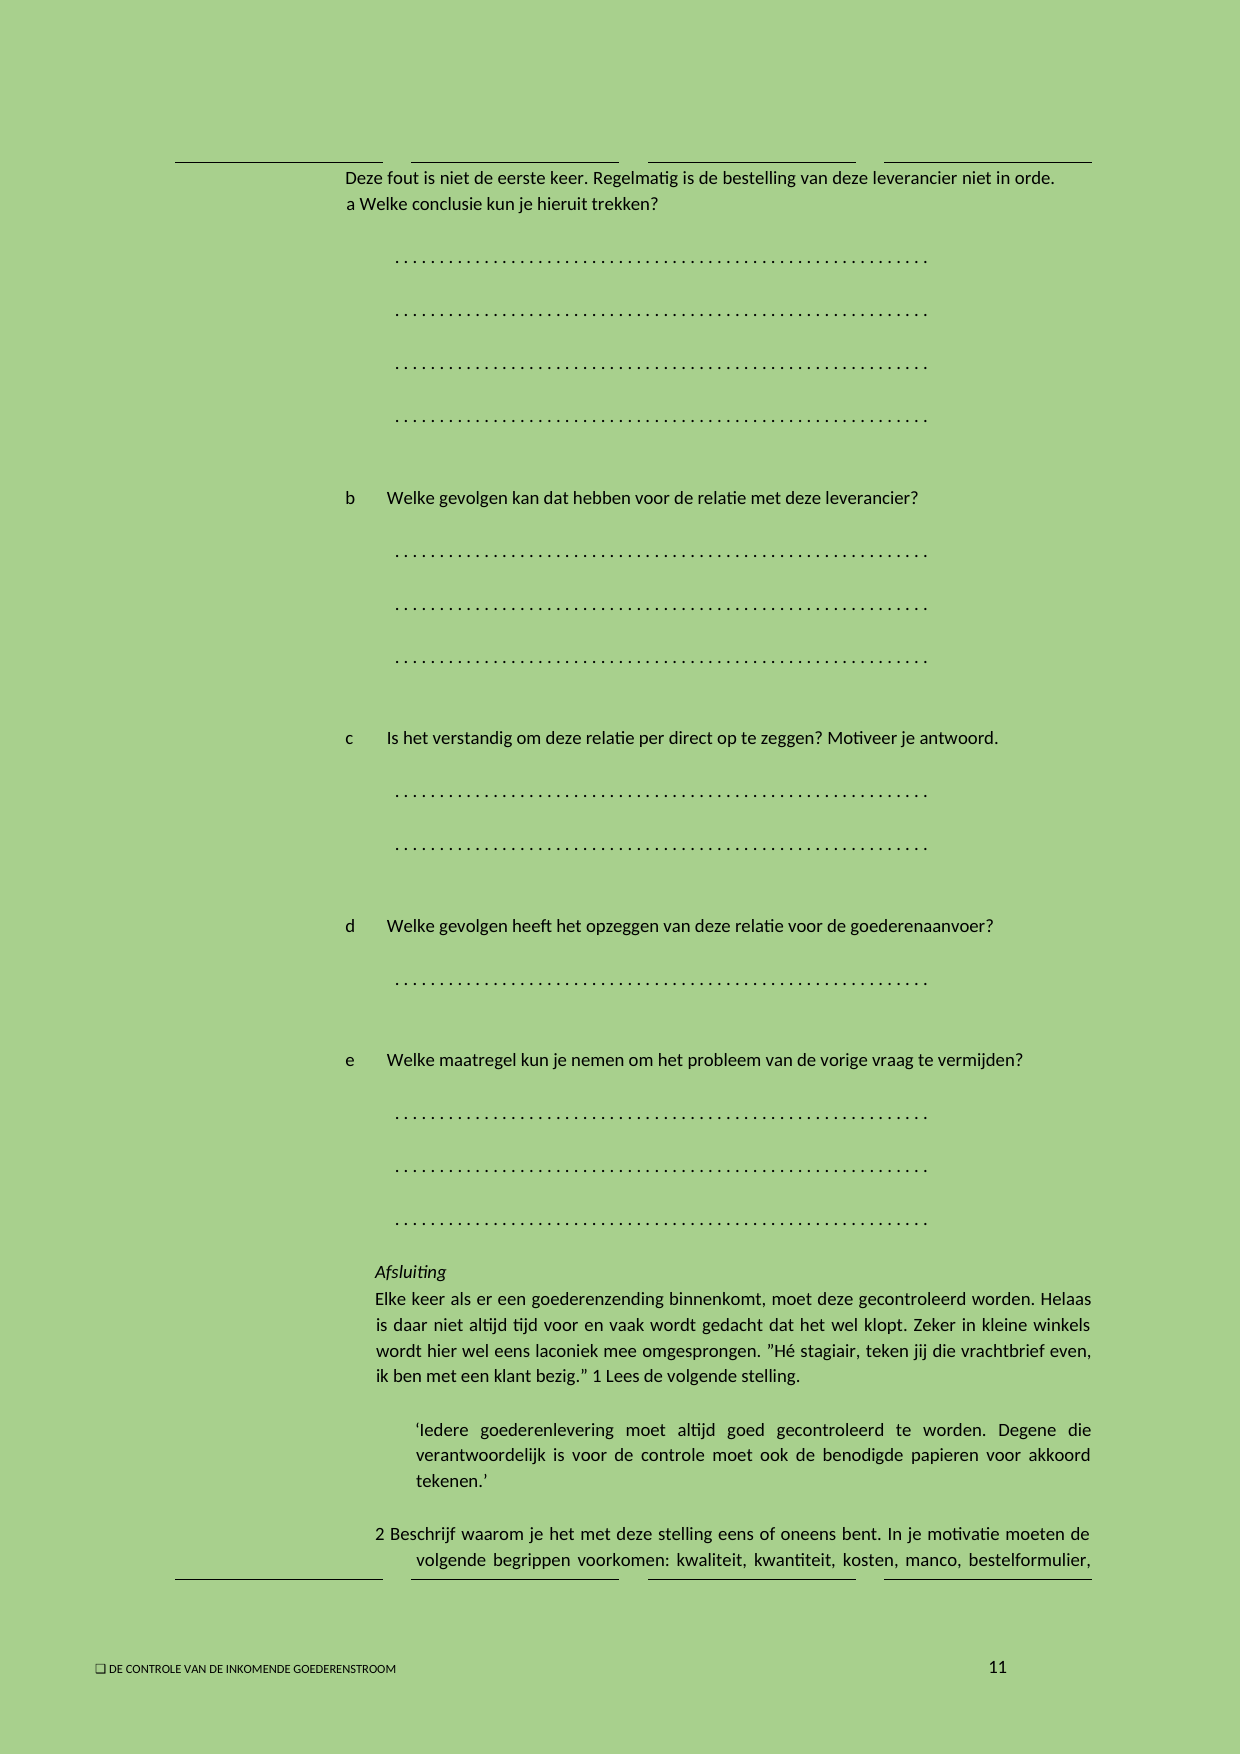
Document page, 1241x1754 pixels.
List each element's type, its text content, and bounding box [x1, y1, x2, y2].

text . . . . . . . . . . . . . . . . . . . . . . . . . . . . . . . . . . . . . . . . . . . . . . . . . . . . . . . . . . . . [390, 779, 1092, 802]
text . . . . . . . . . . . . . . . . . . . . . . . . . . . . . . . . . . . . . . . . . . . . . . . . . . . . . . . . . . . . [390, 1207, 1092, 1230]
text Deze fout is niet de eerste keer. Regelmatig is de bestelling van deze leverancier niet in orde. a Welke conclusie kun je hieruit trekken? [345, 148, 1058, 215]
text . . . . . . . . . . . . . . . . . . . . . . . . . . . . . . . . . . . . . . . . . . . . . . . . . . . . . . . . . . . . [390, 351, 1092, 374]
list Is het verstandig om deze relatie per direct op te zeggen? Motiveer je antwoord. [345, 726, 1092, 749]
text . . . . . . . . . . . . . . . . . . . . . . . . . . . . . . . . . . . . . . . . . . . . . . . . . . . . . . . . . . . . [390, 298, 1092, 321]
text . . . . . . . . . . . . . . . . . . . . . . . . . . . . . . . . . . . . . . . . . . . . . . . . . . . . . . . . . . . . [390, 245, 1092, 268]
text . . . . . . . . . . . . . . . . . . . . . . . . . . . . . . . . . . . . . . . . . . . . . . . . . . . . . . . . . . . . [390, 539, 1092, 562]
text Elke keer als er een goederenzending binnenkomt, moet deze gecontroleerd worden. Helaas is daar niet altijd tijd voor en vaak wordt gedacht dat het wel klopt. Zeker in kleine winkels wordt hier wel eens laconiek mee omgesprongen. ”Hé stagiair, teken jij die vrachtbrief even, ik ben met een klant bezig.” 1 Lees de volgende stelling. [375, 1287, 1092, 1388]
list Welke gevolgen heeft het opzeggen van deze relatie voor de goederenaanvoer? [345, 914, 1092, 937]
text ‘Iedere goederenlevering moet altijd goed gecontroleerd te worden. Degene die verantwoordelijk is voor de controle moet ook de benodigde papieren voor akkoord tekenen.’ [415, 1418, 1092, 1492]
text . . . . . . . . . . . . . . . . . . . . . . . . . . . . . . . . . . . . . . . . . . . . . . . . . . . . . . . . . . . . [390, 1154, 1092, 1177]
text . . . . . . . . . . . . . . . . . . . . . . . . . . . . . . . . . . . . . . . . . . . . . . . . . . . . . . . . . . . . [390, 967, 1092, 990]
text Afsluiting [375, 1261, 1093, 1283]
text . . . . . . . . . . . . . . . . . . . . . . . . . . . . . . . . . . . . . . . . . . . . . . . . . . . . . . . . . . . . [390, 592, 1092, 615]
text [375, 1522, 1092, 1571]
list Welke gevolgen kan dat hebben voor de relatie met deze leverancier? [345, 486, 1092, 509]
text . . . . . . . . . . . . . . . . . . . . . . . . . . . . . . . . . . . . . . . . . . . . . . . . . . . . . . . . . . . . [390, 404, 1092, 427]
text . . . . . . . . . . . . . . . . . . . . . . . . . . . . . . . . . . . . . . . . . . . . . . . . . . . . . . . . . . . . [390, 645, 1092, 668]
list Welke maatregel kun je nemen om het probleem van de vorige vraag te vermijden? [345, 1048, 1092, 1071]
text . . . . . . . . . . . . . . . . . . . . . . . . . . . . . . . . . . . . . . . . . . . . . . . . . . . . . . . . . . . . [390, 832, 1092, 855]
text . . . . . . . . . . . . . . . . . . . . . . . . . . . . . . . . . . . . . . . . . . . . . . . . . . . . . . . . . . . . [390, 1101, 1092, 1124]
